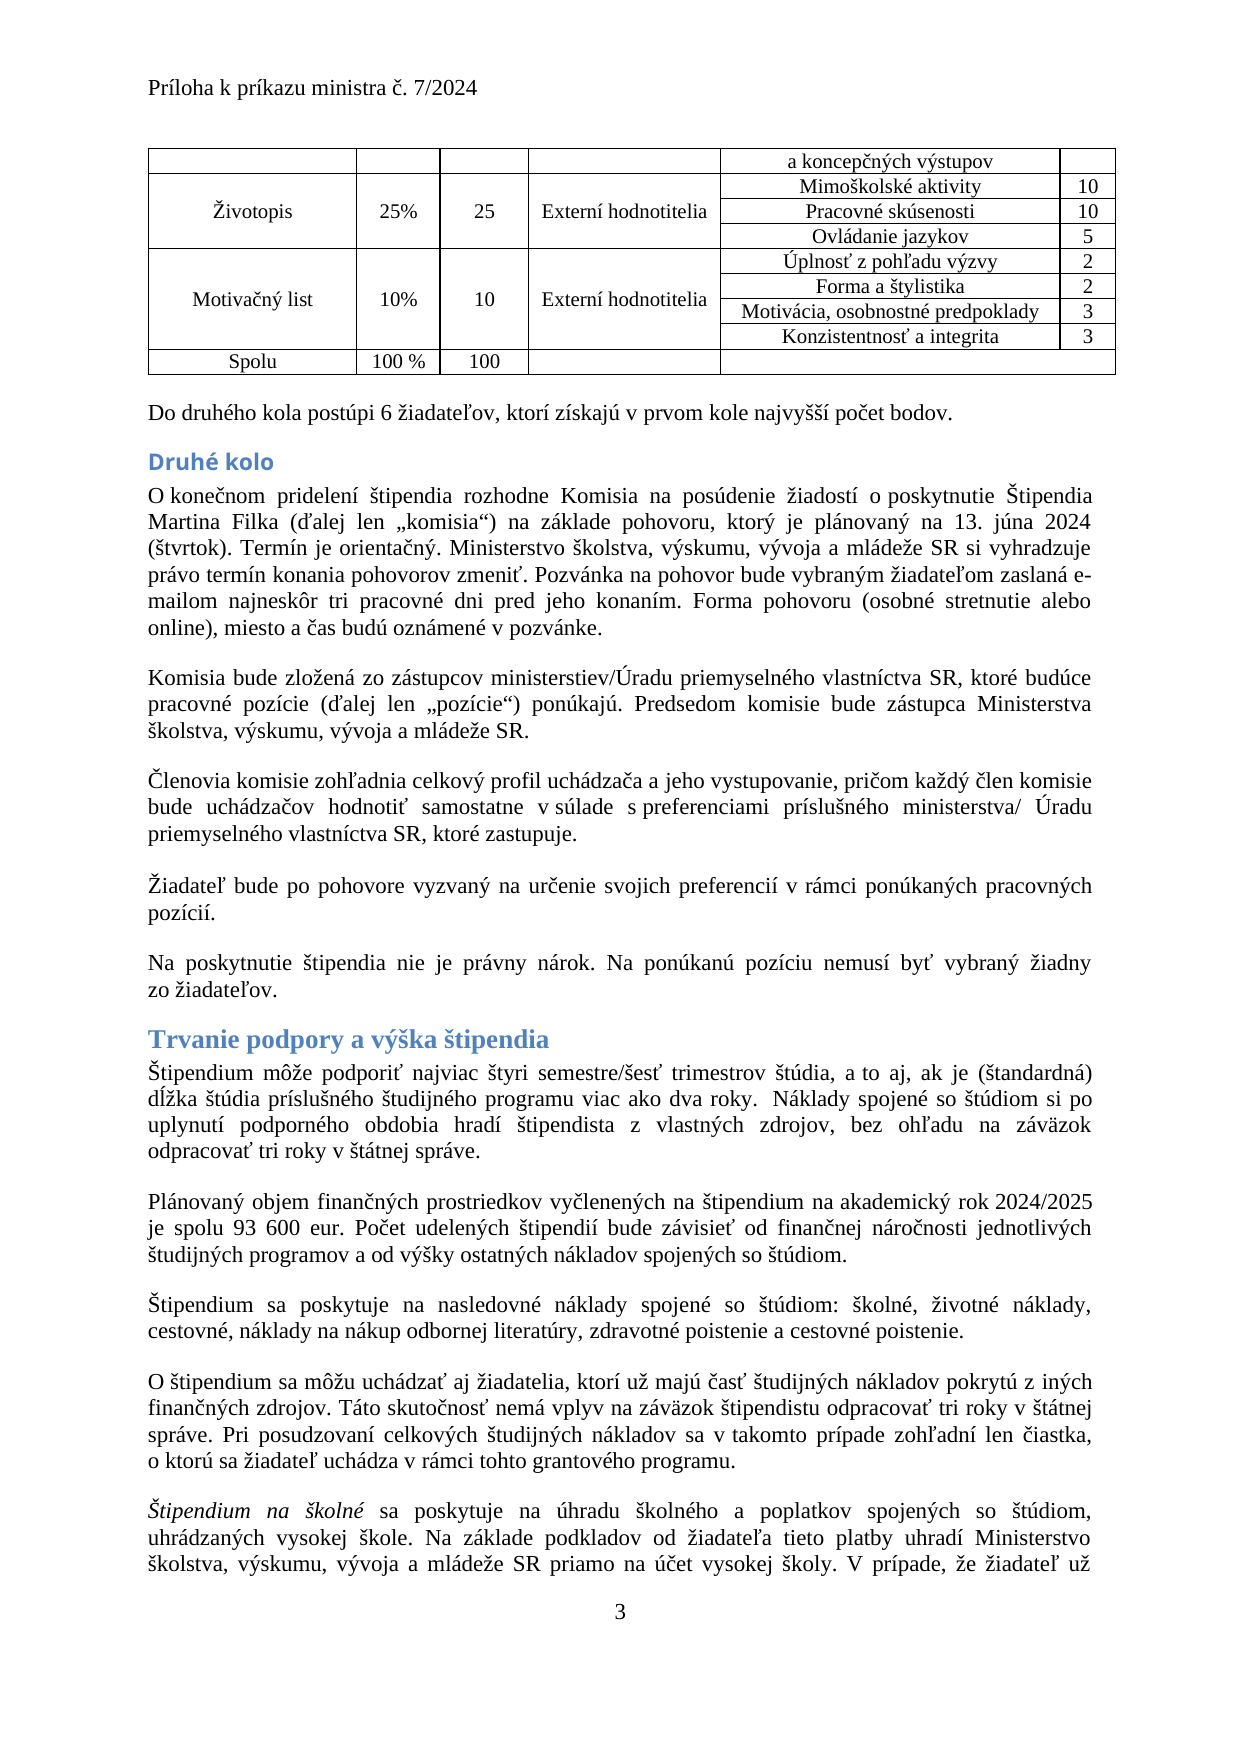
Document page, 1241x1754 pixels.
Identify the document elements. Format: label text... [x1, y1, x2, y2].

table_cell 3 [1061, 324, 1115, 348]
table_cell Externí hodnotitelia [529, 174, 720, 248]
table_cell 25 [441, 174, 528, 248]
table_cell Externí hodnotitelia [529, 249, 720, 348]
text Štipendium môže podporiť najviac štyri semestre/šesť trimestrov štúdia, a to aj, ak je (štandardná) dĺžka štúdia príslušného študijného programu viac ako dva roky. Náklady spojené so štúdiom si po uplynutí podporného obdobia hradí štipendista z vlastných zdrojov, bez ohľadu na záväzok odpracovať tri roky v štátnej správe. [148, 1058, 1093, 1164]
table_cell 100 [441, 350, 528, 373]
text Plánovaný objem finančných prostriedkov vyčlenených na štipendium na akademický rok 2024/2025 je spolu 93 600 eur. Počet udelených štipendií bude závisieť od finančnej náročnosti jednotlivých študijných programov a od výšky ostatných nákladov spojených so štúdiom. [148, 1188, 1093, 1267]
table_cell 10 [1061, 199, 1115, 223]
subtitle Trvanie podpory a výška štipendia [148, 1023, 1093, 1054]
table_cell Pracovné skúsenosti [721, 199, 1059, 223]
text Komisia bude zložená zo zástupcov ministerstiev/Úradu priemyselného vlastníctva SR, ktoré budúce pracovné pozície (ďalej len „pozície“) ponúkajú. Predsedom komisie bude zástupca Ministerstva školstva, výskumu, vývoja a mládeže SR. [148, 664, 1093, 743]
table_cell Životopis [149, 174, 356, 248]
table_cell 10 [441, 249, 528, 348]
table_cell 2 [1061, 249, 1115, 273]
table_cell Spolu [149, 350, 356, 373]
text Členovia komisie zohľadnia celkový profil uchádzača a jeho vystupovanie, pričom každý člen komisie bude uchádzačov hodnotiť samostatne v súlade s preferenciami príslušného ministerstva/ Úradu priemyselného vlastníctva SR, ktoré zastupuje. [148, 767, 1093, 846]
table_cell 10% [357, 249, 439, 348]
table_cell 5 [1061, 224, 1115, 248]
table_cell Konzistentnosť a integrita [721, 324, 1059, 348]
text O štipendium sa môžu uchádzať aj žiadatelia, ktorí už majú časť študijných nákladov pokrytú z iných finančných zdrojov. Táto skutočnosť nemá vplyv na záväzok štipendistu odpracovať tri roky v štátnej správe. Pri posudzovaní celkových študijných nákladov sa v takomto prípade zohľadní len čiastka, o ktorú sa žiadateľ uchádza v rámci tohto grantového programu. [148, 1368, 1093, 1473]
table_cell 100 % [357, 350, 439, 373]
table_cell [721, 149, 1059, 173]
text Do druhého kola postúpi 6 žiadateľov, ktorí získajú v prvom kole najvyšší počet bodov. [148, 399, 1093, 425]
table_cell 10 [1061, 174, 1115, 198]
table_cell Motivačný list [149, 249, 356, 348]
table_cell [721, 350, 1115, 373]
table_cell 2 [1061, 274, 1115, 298]
table_cell Úplnosť z pohľadu výzvy [721, 249, 1059, 273]
table_cell 25% [357, 174, 439, 248]
table_cell [529, 350, 720, 373]
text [148, 1497, 1093, 1576]
text Štipendium sa poskytuje na nasledovné náklady spojené so štúdiom: školné, životné náklady, cestovné, náklady na nákup odbornej literatúry, zdravotné poistenie a cestovné poistenie. [148, 1291, 1093, 1344]
text Na poskytnutie štipendia nie je právny nárok. Na ponúkanú pozíciu nemusí byť vybraný žiadny zo žiadateľov. [148, 949, 1093, 1002]
subtitle Druhé kolo [148, 446, 1093, 477]
table_cell Ovládanie jazykov [721, 224, 1059, 248]
table_cell 3 [1061, 299, 1115, 323]
text Žiadateľ bude po pohovore vyzvaný na určenie svojich preferencií v rámci ponúkaných pracovných pozícií. [148, 872, 1093, 925]
table_cell Motivácia, osobnostné predpoklady [721, 299, 1059, 323]
text O konečnom pridelení štipendia rozhodne Komisia na posúdenie žiadostí o poskytnutie Štipendia Martina Filka (ďalej len „komisia“) na základe pohovoru, ktorý je plánovaný na 13. júna 2024 (štvrtok). Termín je orientačný. Ministerstvo školstva, výskumu, vývoja a mládeže SR si vyhradzuje právo termín konania pohovorov zmeniť. Pozvánka na pohovor bude vybraným žiadateľom zaslaná e-mailom najneskôr tri pracovné dni pred jeho konaním. Forma pohovoru (osobné stretnutie alebo online), miesto a čas budú oznámené v pozvánke. [148, 482, 1093, 640]
table_cell Mimoškolské aktivity [721, 174, 1059, 198]
table_cell Forma a štylistika [721, 274, 1059, 298]
table_cell 7 [1061, 149, 1115, 173]
